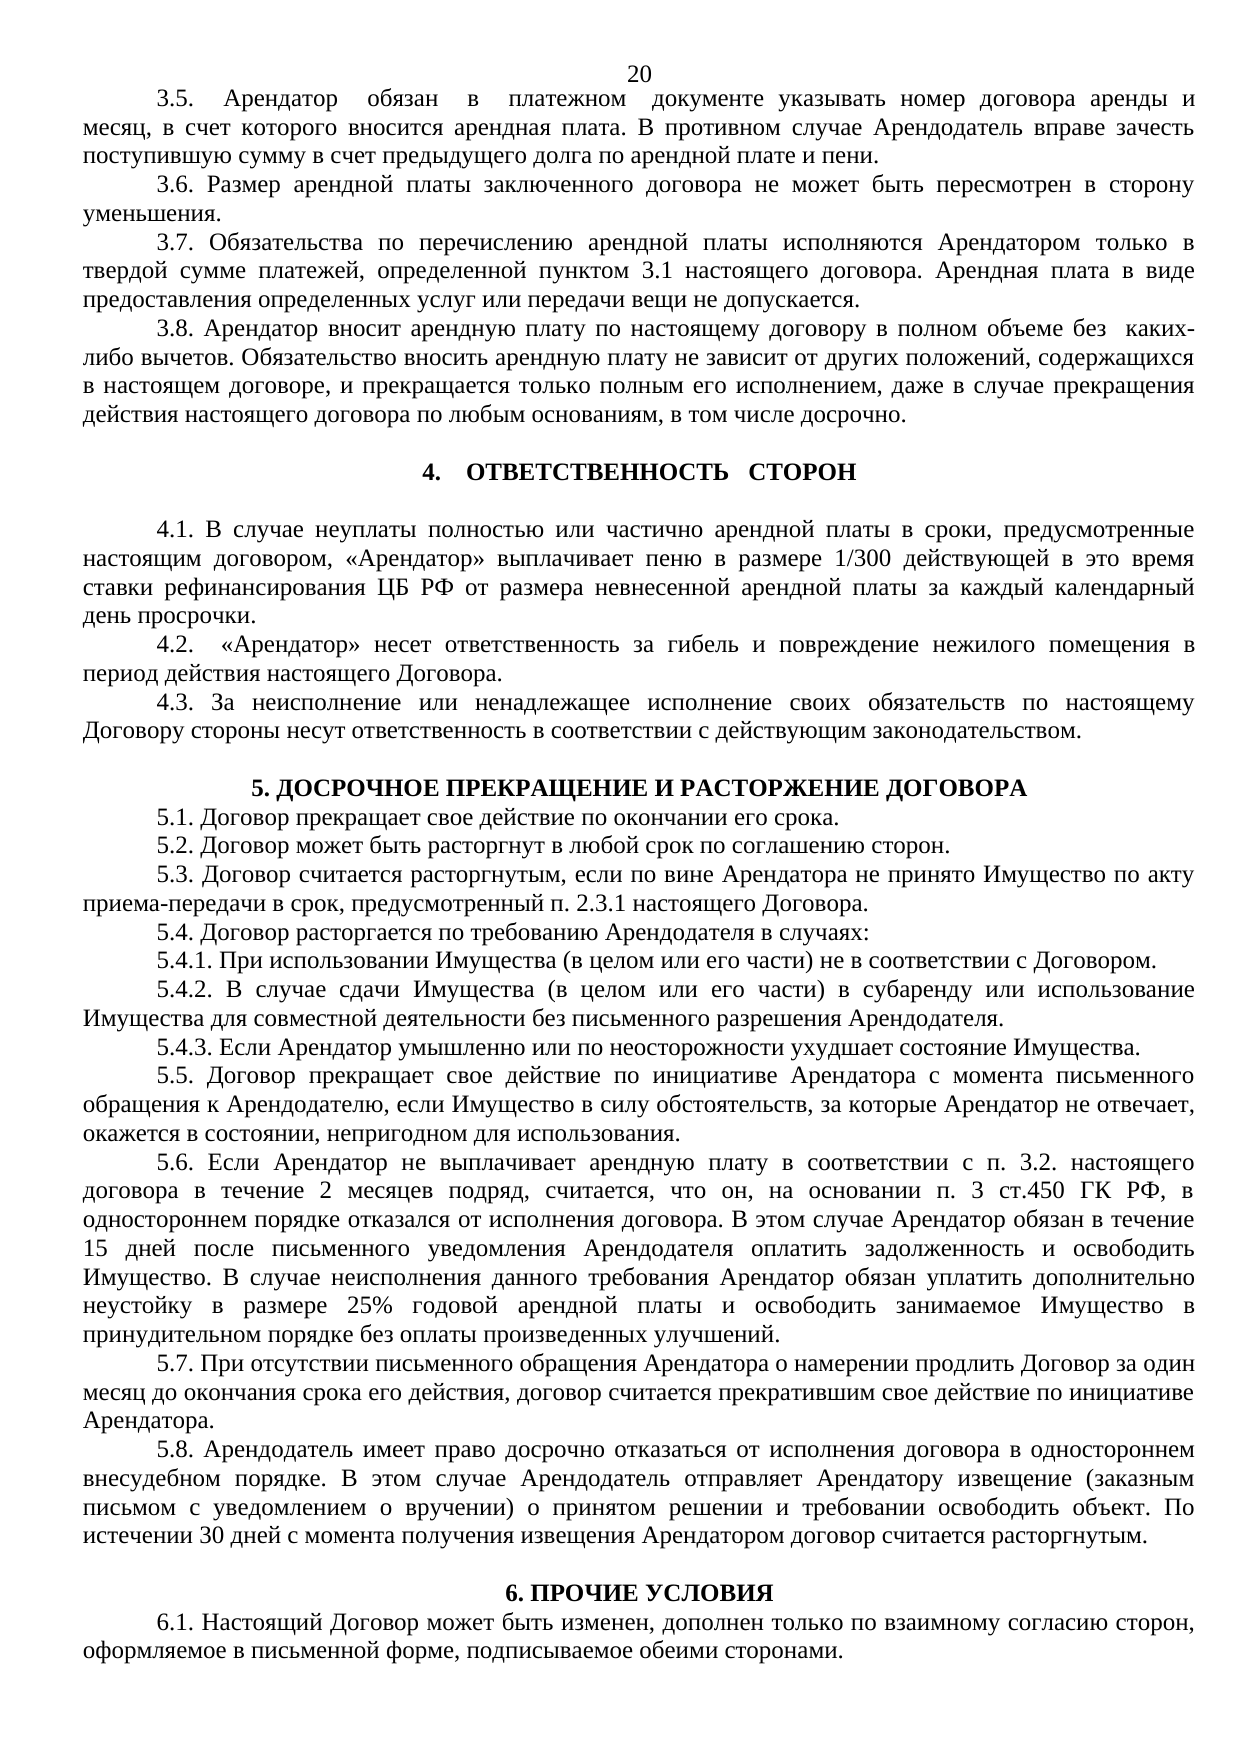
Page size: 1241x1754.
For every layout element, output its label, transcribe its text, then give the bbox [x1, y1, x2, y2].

text 5.8. Арендодатель имеет право досрочно отказаться от исполнения договора в одностороннем внесудебном порядке. В этом случае Арендодатель отправляет Арендатору извещение (заказным письмом с уведомлением о вручении) о принятом решении и требовании освободить объект. По истечении 30 дней с момента получения извещения Арендатором договор считается расторгнутым. [83, 1434, 1196, 1549]
text 4.3. За неисполнение или ненадлежащее исполнение своих обязательств по настоящему Договору стороны несут ответственность в соответствии с действующим законодательством. [83, 687, 1196, 744]
text 5.7. При отсутствии письменного обращения Арендатора о намерении продлить Договор за один месяц до окончания срока его действия, договор считается прекратившим свое действие по инициативе Арендатора. [83, 1348, 1196, 1434]
text 5.5. Договор прекращает свое действие по инициативе Арендатора с момента письменного обращения к Арендодателю, если Имущество в силу обстоятельств, за которые Арендатор не отвечает, окажется в состоянии, непригодном для использования. [83, 1061, 1196, 1147]
text 6. ПРОЧИЕ УСЛОВИЯ [83, 1578, 1196, 1607]
text 5.3. Договор считается расторгнутым, если по вине Арендатора не принято Имущество по акту приема-передачи в срок, предусмотренный п. 2.3.1 настоящего Договора. [83, 859, 1196, 917]
text 5.1. Договор прекращает свое действие по окончании его срока. [83, 802, 1196, 831]
text 5.4. Договор расторгается по требованию Арендодателя в случаях: [83, 917, 1196, 946]
text 5.4.2. В случае сдачи Имущества (в целом или его части) в субаренду или использование Имущества для совместной деятельности без письменного разрешения Арендодателя. [83, 974, 1196, 1032]
text 5.6. Если Арендатор не выплачивает арендную плату в соответствии с п. 3.2. настоящего договора в течение 2 месяцев подряд, считается, что он, на основании п. 3 ст.450 ГК РФ, в одностороннем порядке отказался от исполнения договора. В этом случае Арендатор обязан в течение 15 дней после письменного уведомления Арендодателя оплатить задолженность и освободить Имущество. В случае неисполнения данного требования Арендатор обязан уплатить дополнительно неустойку в размере 25% годовой арендной платы и освободить занимаемое Имущество в принудительном порядке без оплаты произведенных улучшений. [83, 1147, 1196, 1348]
text 5. ДОСРОЧНОЕ ПРЕКРАЩЕНИЕ И РАСТОРЖЕНИЕ ДОГОВОРА [83, 773, 1196, 802]
text 5.4.1. При использовании Имущества (в целом или его части) не в соответствии с Договором. [83, 946, 1196, 974]
text 4.2. «Арендатор» несет ответственность за гибель и повреждение нежилого помещения в период действия настоящего Договора. [83, 629, 1196, 687]
text 5.4.3. Если Арендатор умышленно или по неосторожности ухудшает состояние Имущества. [83, 1032, 1196, 1061]
text 6.1. Настоящий Договор может быть изменен, дополнен только по взаимному согласию сторон, оформляемое в письменной форме, подписываемое обеими сторонами. [83, 1607, 1196, 1664]
text 4. ОТВЕТСТВЕННОСТЬ СТОРОН [83, 457, 1196, 486]
text 4.1. В случае неуплаты полностью или частично арендной платы в сроки, предусмотренные настоящим договором, «Арендатор» выплачивает пеню в размере 1/300 действующей в это время ставки рефинансирования ЦБ РФ от размера невнесенной арендной платы за каждый календарный день просрочки. [83, 514, 1196, 629]
text 3.5. Арендатор обязан в платежном документе указывать номер договора аренды и месяц, в счет которого вносится арендная плата. В противном случае Арендодатель вправе зачесть поступившую сумму в счет предыдущего долга по арендной плате и пени. [83, 83, 1196, 169]
text 3.6. Размер арендной платы заключенного договора не может быть пересмотрен в сторону уменьшения. [83, 169, 1196, 227]
text 3.7. Обязательства по перечислению арендной платы исполняются Арендатором только в твердой сумме платежей, определенной пунктом 3.1 настоящего договора. Арендная плата в виде предоставления определенных услуг или передачи вещи не допускается. [83, 227, 1196, 313]
text 5.2. Договор может быть расторгнут в любой срок по соглашению сторон. [83, 831, 1196, 859]
text 3.8. Арендатор вносит арендную плату по настоящему договору в полном объеме без каких-либо вычетов. Обязательство вносить арендную плату не зависит от других положений, содержащихся в настоящем договоре, и прекращается только полным его исполнением, даже в случае прекращения действия настоящего договора по любым основаниям, в том числе досрочно. [83, 313, 1196, 428]
